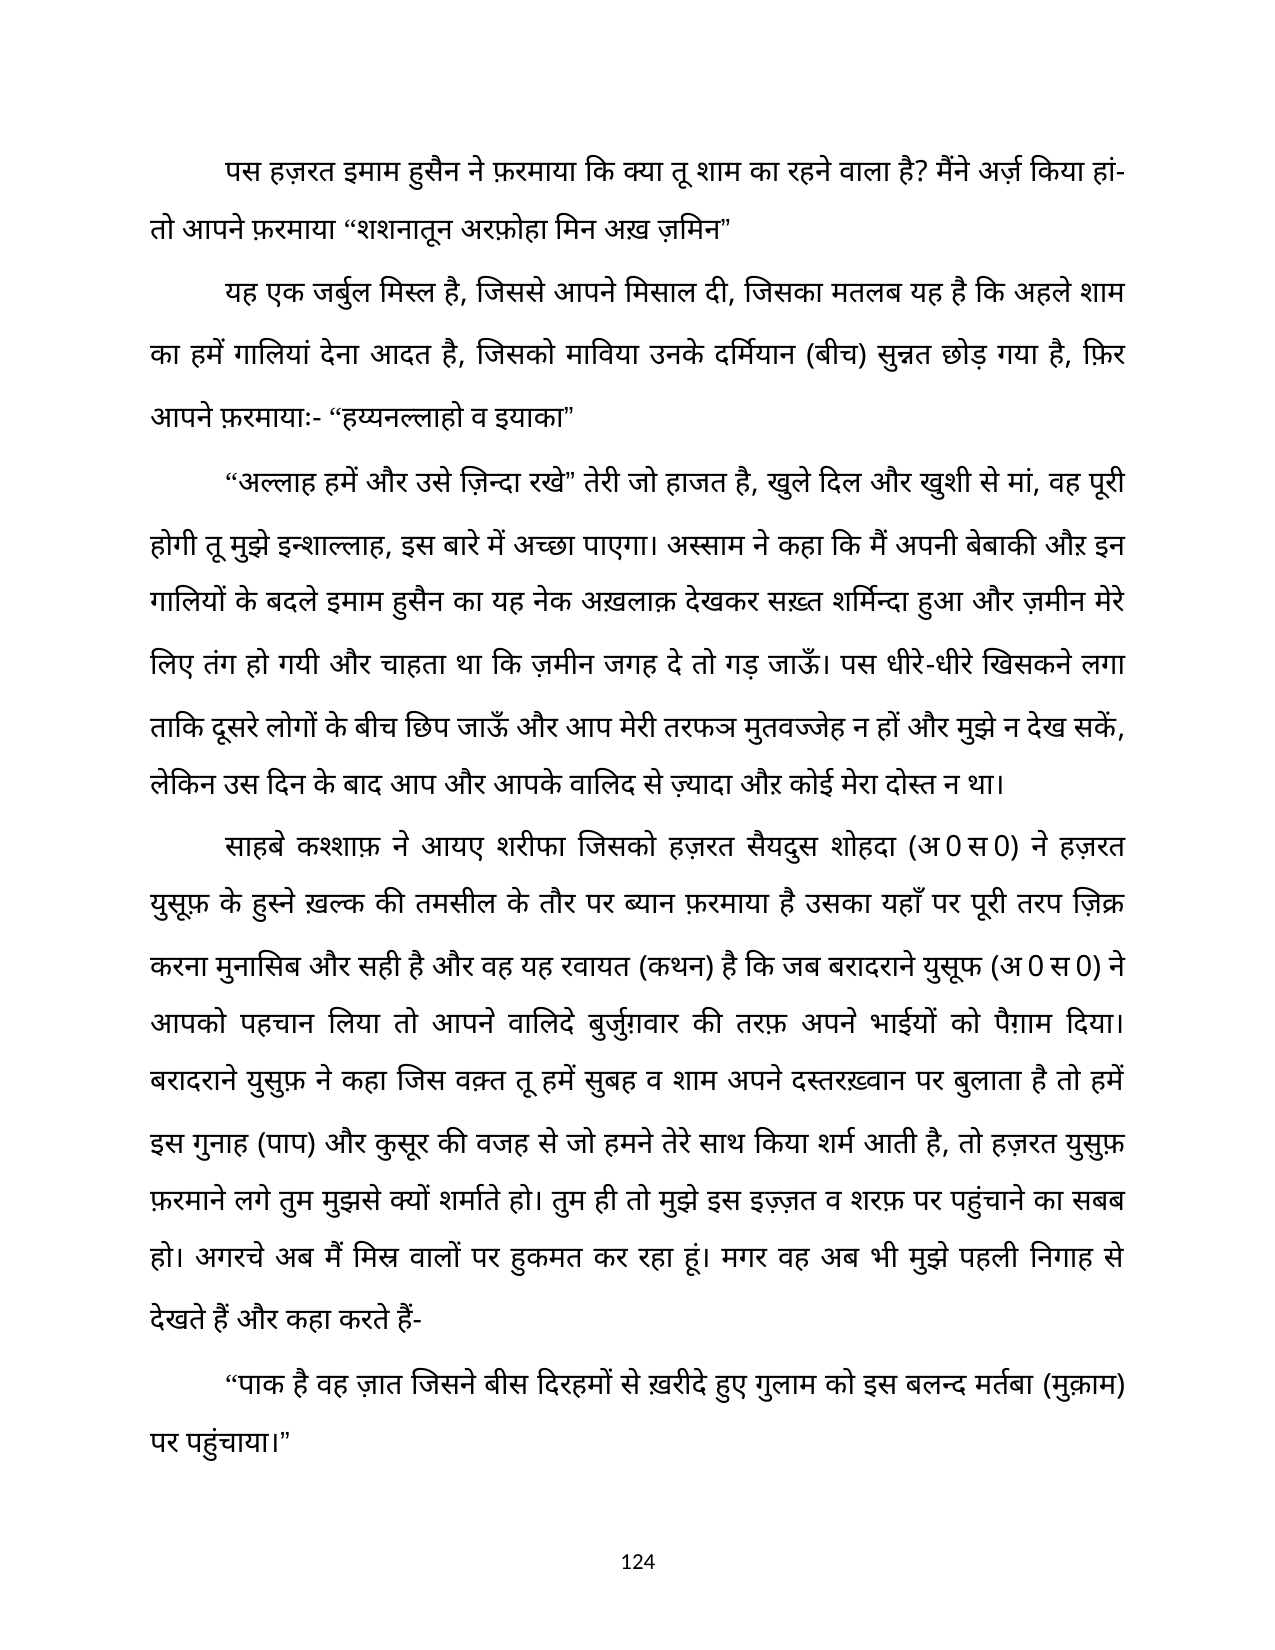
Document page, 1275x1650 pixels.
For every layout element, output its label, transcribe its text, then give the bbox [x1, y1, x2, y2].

text “पाक है वह ज़ात जिसने बीस दिरहमों से ख़रीदे हुए गुलाम को इस बलन्द मर्तबा (मुक़ाम) पर पहुंचाया।” [150, 1363, 1125, 1464]
text पस हज़रत इमाम हुसैन ने फ़रमाया कि क्या तू शाम का रहने वाला है? मैंने अर्ज़ किया हां- तो आपने फ़रमाया “शशनातून अरफ़ोहा मिन अख़ ज़मिन” [150, 150, 1125, 251]
text “अल्लाह हमें और उसे ज़िन्दा रखे” तेरी जो हाजत है, खुले दिल और खुशी से मां, वह पूरी होगी तू मुझे इन्शाल्लाह, इस बारे में अच्छा पाएगा। अस्साम ने कहा कि मैं अपनी बेबाकी औऱ इन गालियों के बदले इमाम हुसैन का यह नेक अख़लाक़ देखकर सख़्त शर्मिन्दा हुआ और ज़मीन मेरे लिए तंग हो गयी और चाहता था कि ज़मीन जगह दे तो गड़ जाऊँ। पस धीरे-धीरे खिसकने लगा ताकि दूसरे लोगों के बीच छिप जाऊँ और आप मेरी तरफञ मुतवज्जेह न हों और मुझे न देख सकें, लेकिन उस दिन के बाद आप और आपके वालिद से ज़्यादा औऱ कोई मेरा दोस्त न था। [150, 461, 1125, 806]
text यह एक जर्बुल मिस्ल है, जिससे आपने मिसाल दी, जिसका मतलब यह है कि अहले शाम का हमें गालियां देना आदत है, जिसको माविया उनके दर्मियान (बीच) सुन्नत छोड़ गया है, फ़िर आपने फ़रमायाः- “हय्यनल्लाहो व इयाका” [150, 271, 1125, 439]
text साहबे कश्शाफ़ ने आयए शरीफा जिसको हज़रत सैयदुस शोहदा (अ0स0) ने हज़रत युसूफ़ के हुस्ने ख़ल्क की तमसील के तौर पर ब्यान फ़रमाया है उसका यहाँ पर पूरी तरप ज़िक्र करना मुनासिब और सही है और वह यह रवायत (कथन) है कि जब बरादराने युसूफ (अ0स0) ने आपको पहचान लिया तो आपने वालिदे बुर्जुग़वार की तरफ़ अपने भाईयों को पैग़ाम दिया। बरादराने युसुफ़ ने कहा जिस वक़्त तू हमें सुबह व शाम अपने दस्तरख़्वान पर बुलाता है तो हमें इस गुनाह (पाप) और कुसूर की वजह से जो हमने तेरे साथ किया शर्म आती है, तो हज़रत युसुफ़ फ़रमाने लगे तुम मुझसे क्यों शर्माते हो। तुम ही तो मुझे इस इज़्ज़त व शरफ़ पर पहुंचाने का सबब हो। अगरचे अब मैं मिस्र वालों पर हुकमत कर रहा हूं। मगर वह अब भी मुझे पहली निगाह से देखते हैं और कहा करते हैं- [150, 825, 1125, 1342]
